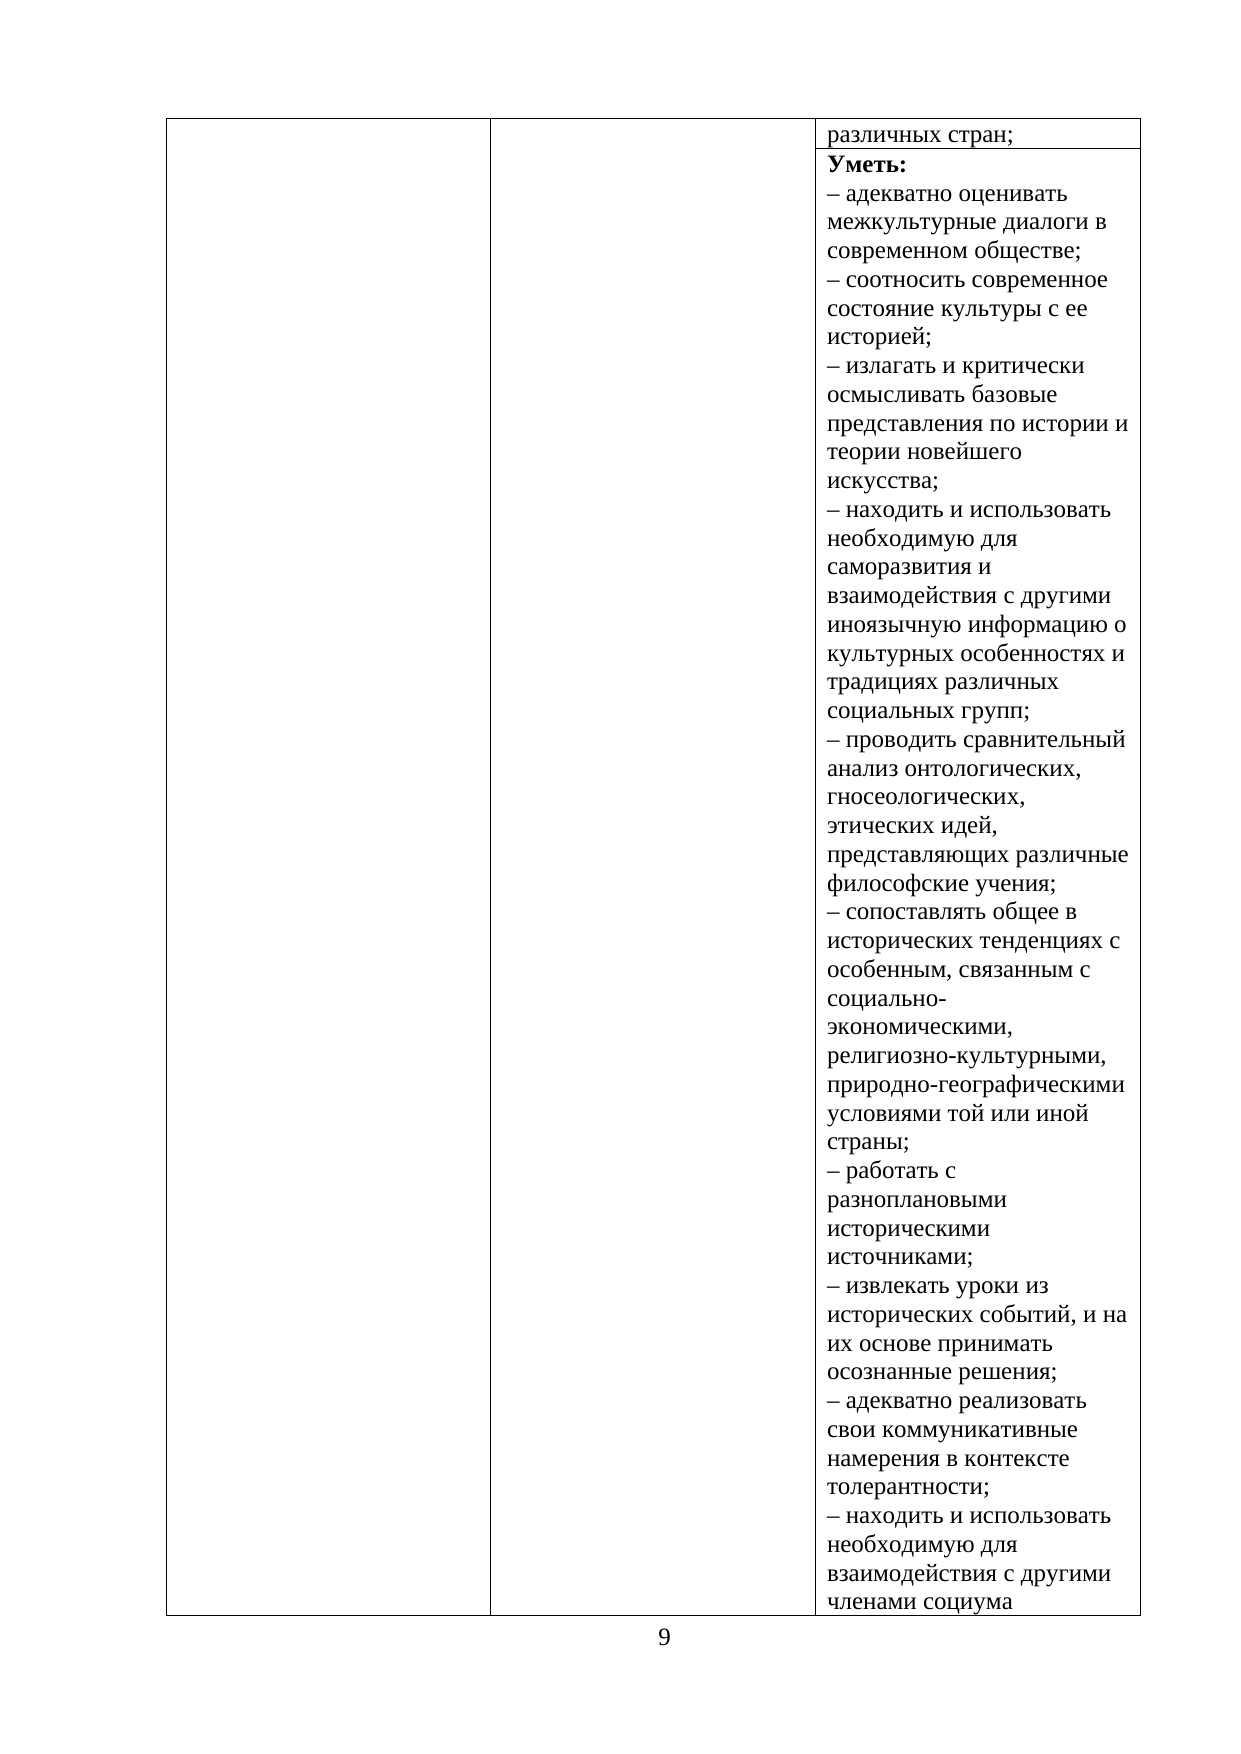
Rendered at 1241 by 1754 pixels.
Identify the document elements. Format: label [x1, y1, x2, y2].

table_cell [816, 149, 1140, 1615]
table_cell [167, 119, 490, 1615]
table_cell [491, 119, 815, 1615]
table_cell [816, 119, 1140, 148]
